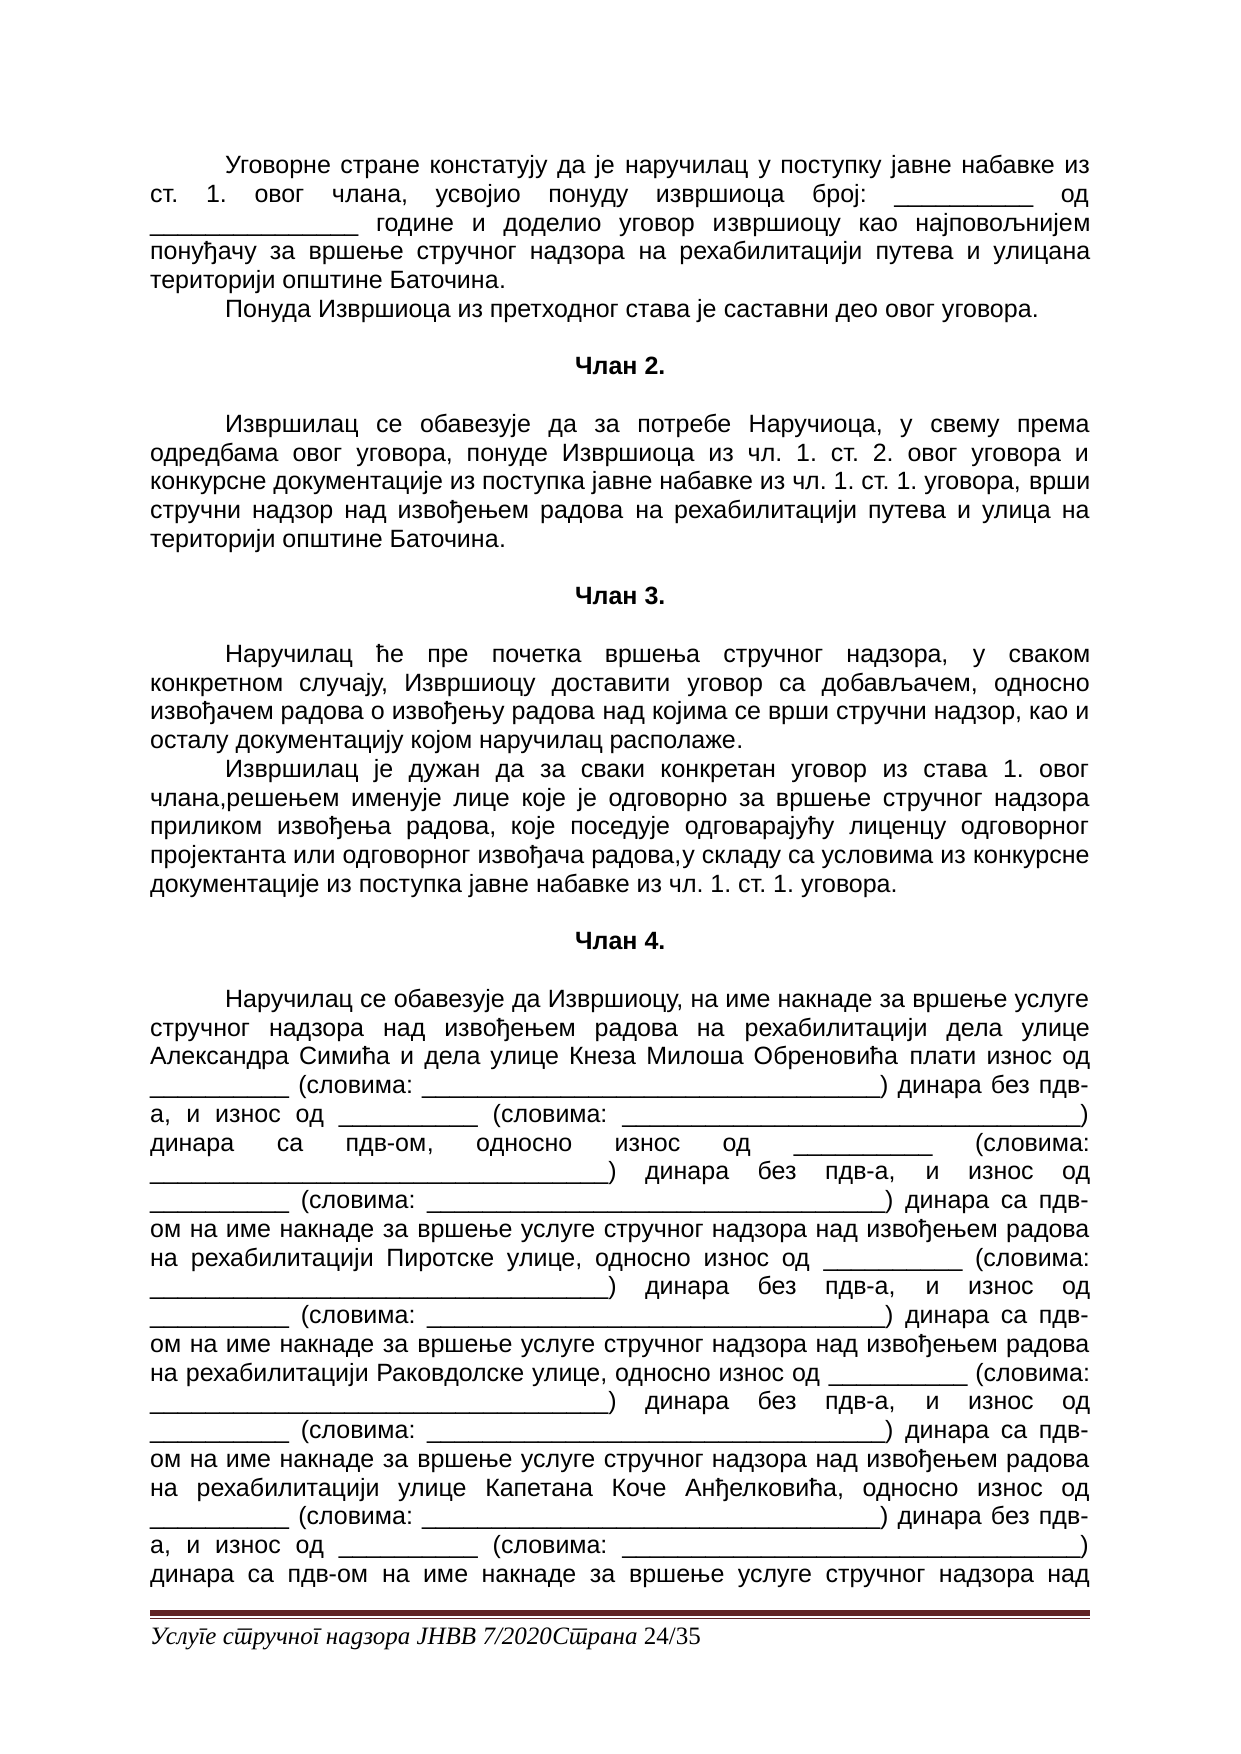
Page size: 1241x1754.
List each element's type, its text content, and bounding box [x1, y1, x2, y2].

text Наручилац ће пре почетка вршења стручног надзора, у сваком конкретном случају, Извршиоцу доставити уговор са добављачем, односно извођачем радова о извођењу радова над којима се врши стручни надзор, као и осталу документацију којом наручилац располаже. [150, 639, 1090, 754]
text Извршилац се обавезује да за потребе Наручиоца, у свему према одредбама овог уговора, понуде Извршиоца из чл. 1. ст. 2. овог уговора и конкурсне документације из поступка јавне набавке из чл. 1. ст. 1. уговора, врши стручни надзор над извођењем радова на рехабилитацији путева и улица на територији општине Баточина. [150, 409, 1090, 552]
text Уговорне стране констатују да је наручилац у поступку јавне набавке из ст. 1. овог члана, усвојио понуду извршиоца број: __________ од _______________ године и доделио уговор извршиоцу као најповољнијем понуђачу за вршење стручног надзора на рехабилитацији путева и улицана територији општине Баточина. [150, 150, 1090, 294]
text Члан 4. [150, 926, 1090, 955]
text Члан 2. [150, 351, 1090, 380]
text Понуда Извршиоца из претходног става је саставни део овог уговора. [150, 294, 1090, 322]
text Члан 3. [150, 581, 1090, 610]
text Извршилац је дужан да за сваки конкретан уговор из става 1. овог члана,решењем именује лице које је одговорно за вршење стручног надзора приликом извођења радова, које поседује одговарајућу лиценцу одговорног пројектанта или одговорног извођача радова,у складу са условима из конкурсне документације из поступка јавне набавке из чл. 1. ст. 1. уговора. [150, 754, 1090, 897]
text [150, 984, 1090, 1587]
